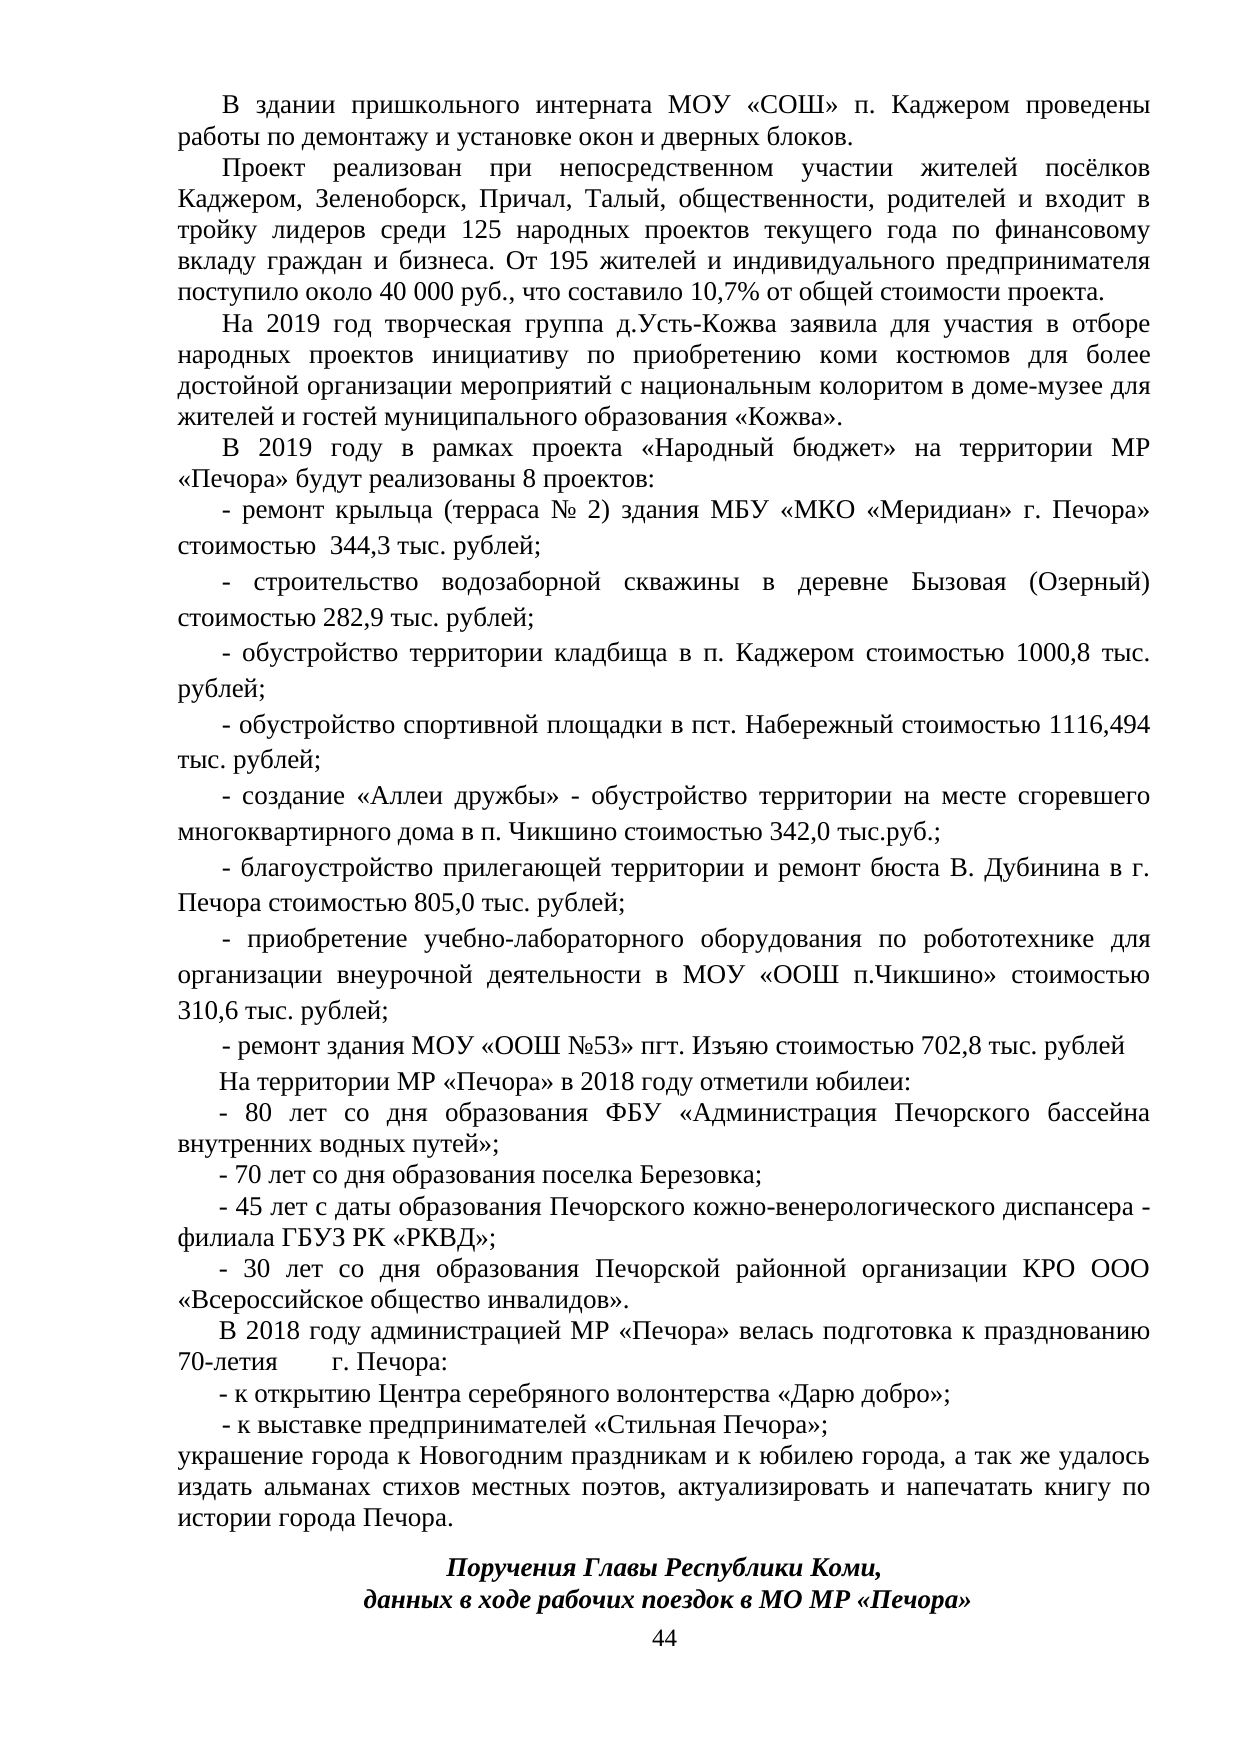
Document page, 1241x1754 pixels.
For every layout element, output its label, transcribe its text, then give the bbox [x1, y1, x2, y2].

text В 2019 году в рамках проекта «Народный бюджет» на территории МР «Печора» будут реализованы 8 проектов: [177, 431, 1152, 493]
text - к открытию Центра серебряного волонтерства «Дарю добро»; [177, 1377, 1152, 1408]
list - обустройство территории кладбища в п. Каджером стоимостью 1000,8 тыс. рублей; [177, 636, 1152, 703]
text - 80 лет со дня образования ФБУ «Администрация Печорского бассейна внутренних водных путей»; [177, 1096, 1152, 1159]
list - обустройство спортивной площадки в пст. Набережный стоимостью 1116,494 тыс. рублей; [177, 708, 1152, 775]
text данных в ходе рабочих поездок в МО МР «Печора» [177, 1583, 1152, 1614]
list - благоустройство прилегающей территории и ремонт бюста В. Дубинина в г. Печора стоимостью 805,0 тыс. рублей; [177, 851, 1152, 918]
text украшение города к Новогодним праздникам и к юбилею города, а так же удалось издать альманах стихов местных поэтов, актуализировать и напечатать книгу по истории города Печора. [177, 1439, 1152, 1532]
text В 2018 году администрацией МР «Печора» велась подготовка к празднованию 70-летия г. Печора: [177, 1314, 1152, 1377]
list - ремонт крыльца (терраса № 2) здания МБУ «МКО «Меридиан» г. Печора» стоимостью 344,3 тыс. рублей; [177, 493, 1152, 560]
list - создание «Аллеи дружбы» - обустройство территории на месте сгоревшего многоквартирного дома в п. Чикшино стоимостью 342,0 тыс.руб.; [177, 779, 1152, 846]
list - приобретение учебно-лабораторного оборудования по робототехнике для организации внеурочной деятельности в МОУ «ООШ п.Чикшино» стоимостью 310,6 тыс. рублей; [177, 922, 1152, 1025]
list - строительство водозаборной скважины в деревне Бызовая (Озерный) стоимостью 282,9 тыс. рублей; [177, 565, 1152, 632]
text - к выставке предпринимателей «Стильная Печора»; [177, 1408, 1152, 1439]
list - ремонт здания МОУ «ООШ №53» пгт. Изъяю стоимостью 702,8 тыс. рублей [177, 1029, 1152, 1061]
text На 2019 год творческая группа д.Усть-Кожва заявила для участия в отборе народных проектов инициативу по приобретению коми костюмов для более достойной организации мероприятий с национальным колоритом в доме-музее для жителей и гостей муниципального образования «Кожва». [177, 307, 1152, 431]
text Проект реализован при непосредственном участии жителей посёлков Каджером, Зеленоборск, Причал, Талый, общественности, родителей и входит в тройку лидеров среди 125 народных проектов текущего года по финансовому вкладу граждан и бизнеса. От 195 жителей и индивидуального предпринимателя поступило около 40 000 руб., что составило 10,7% от общей стоимости проекта. [177, 151, 1152, 307]
text В здании пришкольного интерната МОУ «СОШ» п. Каджером проведены работы по демонтажу и установке окон и дверных блоков. [177, 89, 1152, 151]
text - 70 лет со дня образования поселка Березовка; [177, 1159, 1152, 1190]
text - 45 лет с даты образования Печорского кожно-венерологического диспансера - филиала ГБУЗ РК «РКВД»; [177, 1190, 1152, 1252]
text - 30 лет со дня образования Печорской районной организации КРО ООО «Всероссийское общество инвалидов». [177, 1252, 1152, 1314]
text Поручения Главы Республики Коми, [177, 1552, 1152, 1583]
text На территории МР «Печора» в 2018 году отметили юбилеи: [177, 1065, 1152, 1096]
